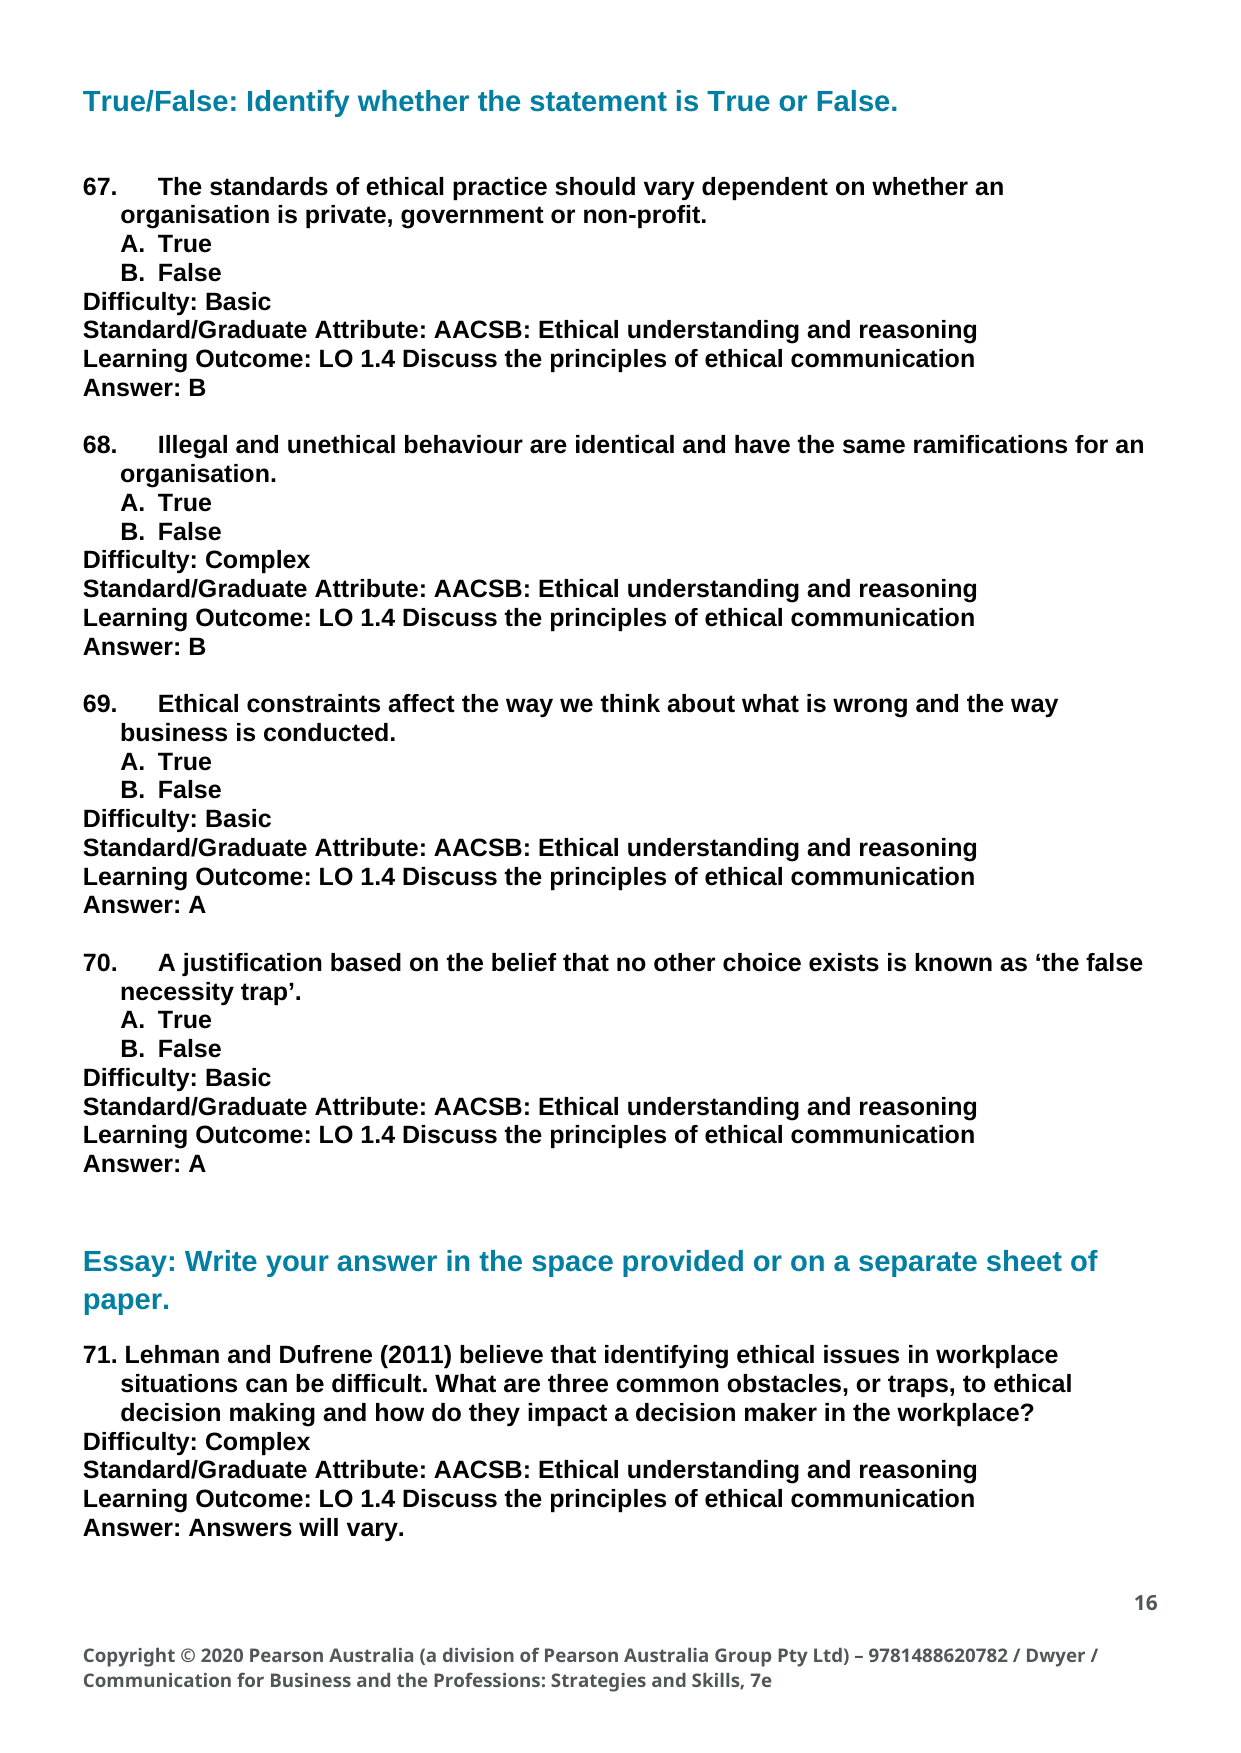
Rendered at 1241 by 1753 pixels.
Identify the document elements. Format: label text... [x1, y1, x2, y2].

text Learning Outcome: LO 1.4 Discuss the principles of ethical communication [83, 344, 1157, 373]
text Difficulty: Basic [83, 1063, 1157, 1092]
text Standard/Graduate Attribute: AACSB: Ethical understanding and reasoning [83, 574, 1157, 603]
text 70. A justification based on the belief that no other choice exists is known as ‘the false necessity trap’. [83, 948, 1157, 1005]
text 69. Ethical constraints affect the way we think about what is wrong and the way business is conducted. [83, 689, 1157, 747]
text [83, 315, 1157, 344]
list False [120, 775, 1157, 804]
text Standard/Graduate Attribute: AACSB: Ethical understanding and reasoning [83, 1455, 1157, 1484]
subtitle Essay: Write your answer in the space provided or on a separate sheet of paper. [83, 1240, 1157, 1315]
text Learning Outcome: LO 1.4 Discuss the principles of ethical communication [83, 1120, 1157, 1149]
list True [120, 1005, 1157, 1034]
text 71. Lehman and Dufrene (2011) believe that identifying ethical issues in workplace situations can be difficult. What are three common obstacles, or traps, to ethical decision making and how do they impact a decision maker in the workplace? [83, 1340, 1157, 1427]
text Learning Outcome: LO 1.4 Discuss the principles of ethical communication [83, 862, 1157, 890]
text Answer: B [83, 632, 1157, 660]
text Learning Outcome: LO 1.4 Discuss the principles of ethical communication [83, 603, 1157, 632]
list True [120, 747, 1157, 775]
list True [120, 488, 1157, 517]
text Standard/Graduate Attribute: AACSB: Ethical understanding and reasoning [83, 1092, 1157, 1120]
list False [120, 258, 1157, 287]
list False [120, 1034, 1157, 1063]
text Answer: Answers will vary. [83, 1513, 1157, 1542]
text Answer: A [83, 890, 1157, 919]
text 67. The standards of ethical practice should vary dependent on whether an organisation is private, government or non-profit. [83, 172, 1157, 229]
text Answer: A [83, 1149, 1157, 1178]
list True [120, 229, 1157, 258]
text Difficulty: Complex [83, 545, 1157, 574]
list False [120, 517, 1157, 545]
text 68. Illegal and unethical behaviour are identical and have the same ramifications for an organisation. [83, 430, 1157, 488]
subtitle True/False: Identify whether the statement is True or False. [83, 80, 1157, 118]
text Standard/Graduate Attribute: AACSB: Ethical understanding and reasoning [83, 833, 1157, 862]
text Difficulty: Complex [83, 1427, 1157, 1455]
text Difficulty: Basic [83, 287, 1157, 315]
text Difficulty: Basic [83, 804, 1157, 833]
text Learning Outcome: LO 1.4 Discuss the principles of ethical communication [83, 1484, 1157, 1513]
text Answer: B [83, 373, 1157, 402]
